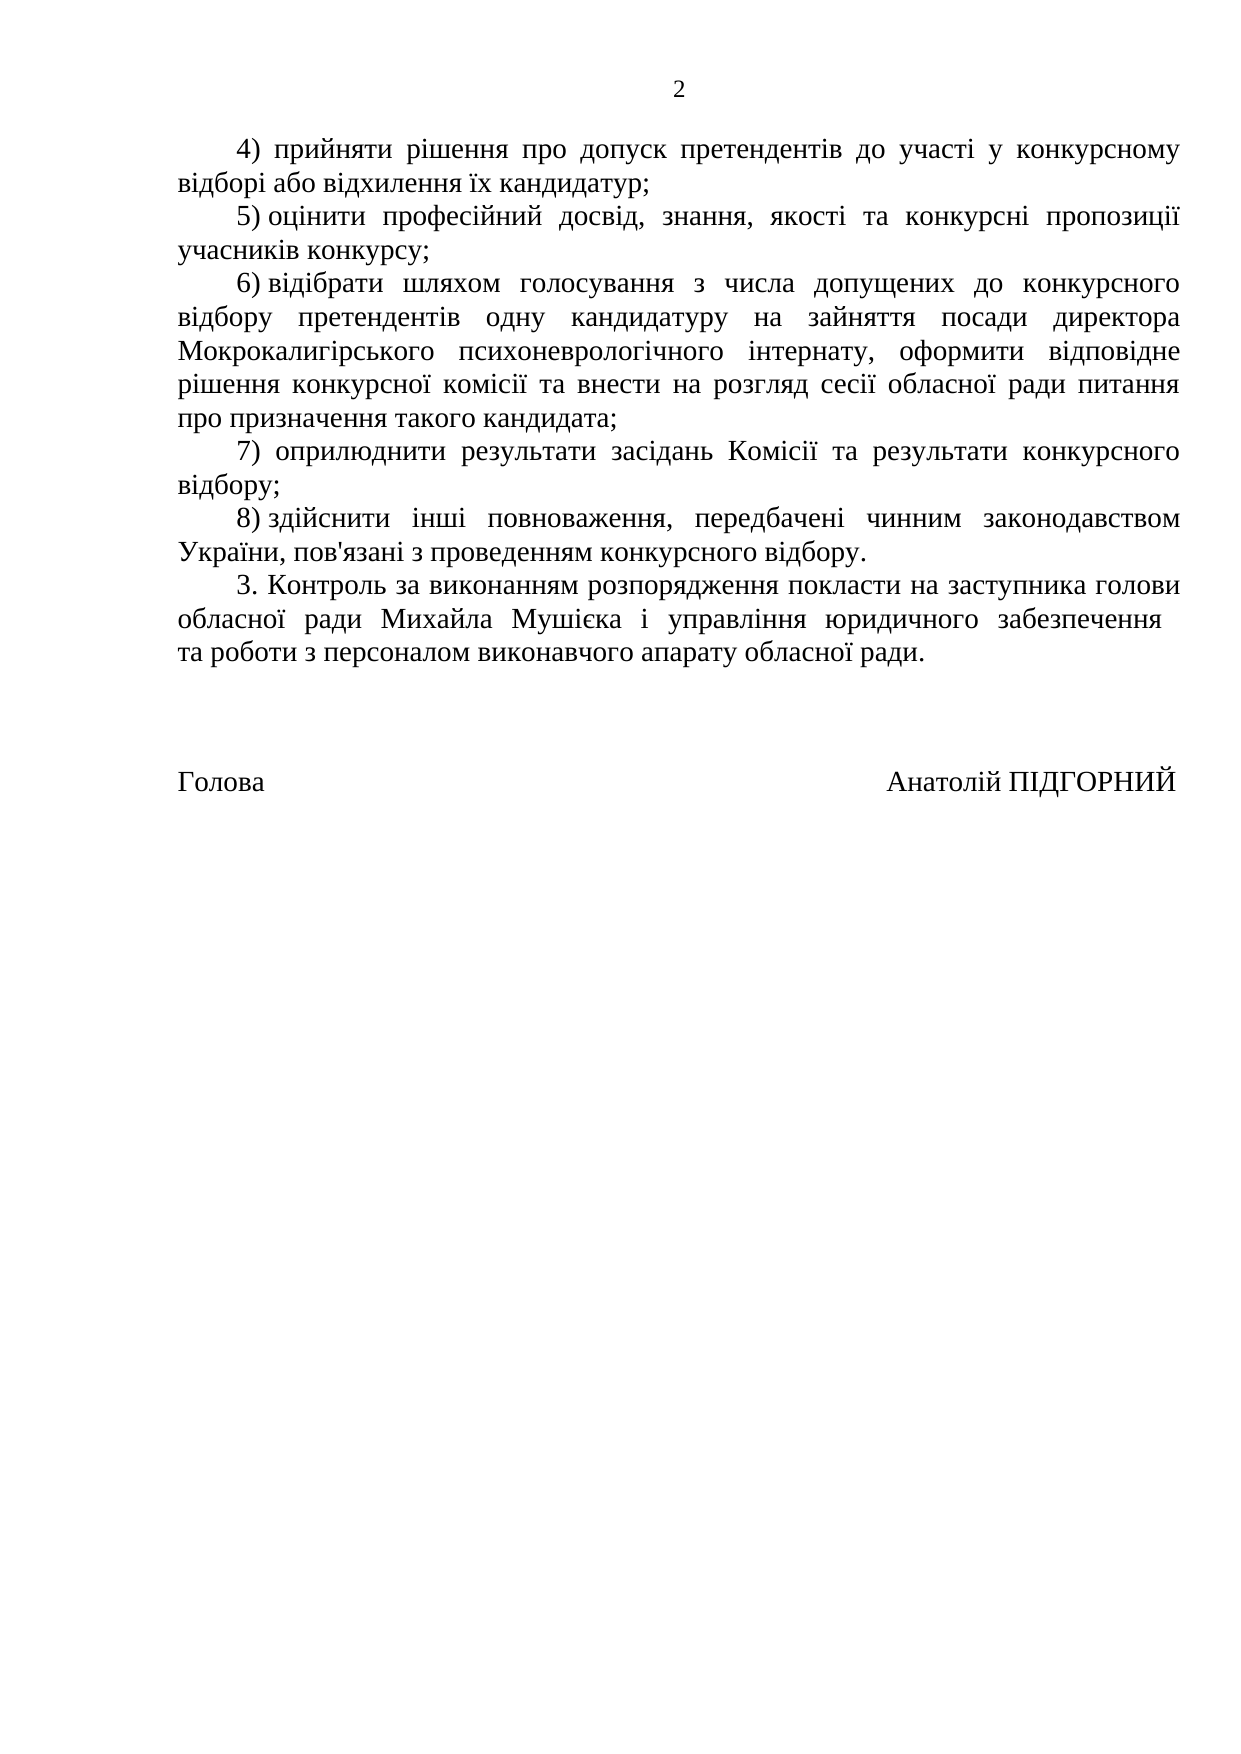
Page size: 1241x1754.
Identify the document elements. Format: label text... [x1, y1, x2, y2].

text 4) прийняти рішення про допуск претендентів до участі у конкурсному відборі або відхилення їх кандидатур; [177, 131, 1181, 198]
text 6) відібрати шляхом голосування з числа допущених до конкурсного відбору претендентів одну кандидатуру на зайняття посади директора Мокрокалигірського психоневрологічного інтернату, оформити відповідне рішення конкурсної комісії та внести на розгляд сесії обласної ради питання про призначення такого кандидата; [177, 266, 1181, 433]
text 3. Контроль за виконанням розпорядження покласти на заступника голови обласної ради Михайла Мушієка і управління юридичного забезпечення та роботи з персоналом виконавчого апарату обласної ради. [177, 567, 1181, 668]
text 5) оцінити професійний досвід, знання, якості та конкурсні пропозиції учасників конкурсу; [177, 198, 1181, 266]
text Голова Анатолій ПІДГОРНИЙ [177, 764, 1181, 797]
text 8) здійснити інші повноваження, передбачені чинним законодавством України, пов'язані з проведенням конкурсного відбору. [177, 500, 1181, 567]
text 7) оприлюднити результати засідань Комісії та результати конкурсного відбору; [177, 433, 1181, 500]
